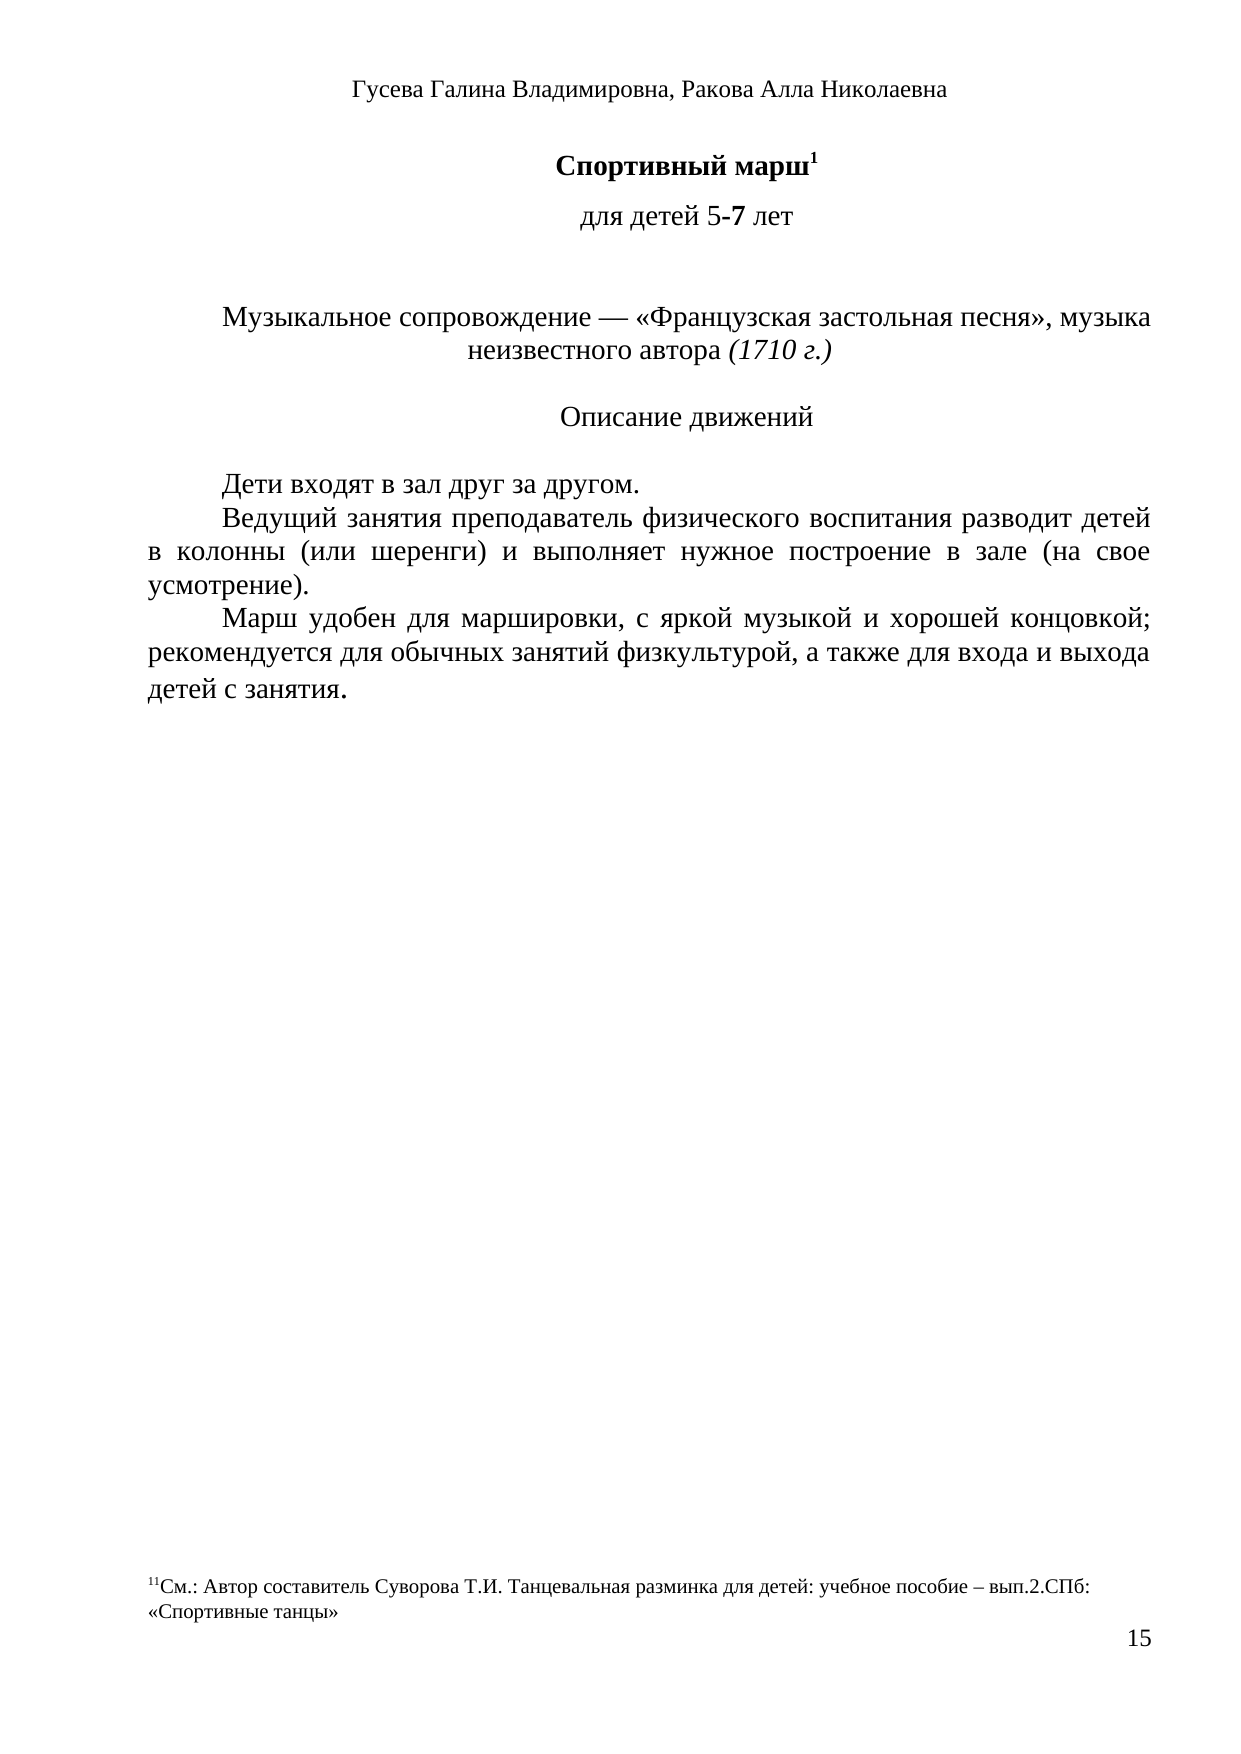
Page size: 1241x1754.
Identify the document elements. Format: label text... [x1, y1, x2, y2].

text Описание движений [148, 399, 1152, 433]
text Марш удобен для маршировки, с яркой музыкой и хорошей концовкой; рекомендуется для обычных занятий физкультурой, а также для входа и выхода детей с занятия. [148, 601, 1152, 706]
text Ведущий занятия преподаватель физического воспитания разводит детей в колонны (или шеренги) и выполняет нужное построение в зале (на свое усмотрение). [148, 500, 1152, 601]
text для детей 5-7 лет [148, 198, 1152, 232]
text Спортивный марш [148, 148, 1152, 181]
text Музыкальное сопровождение — «Французская застольная песня», музыка неизвестного автора (1710 г.) [148, 299, 1152, 366]
text Дети входят в зал друг за другом. [148, 466, 1152, 500]
